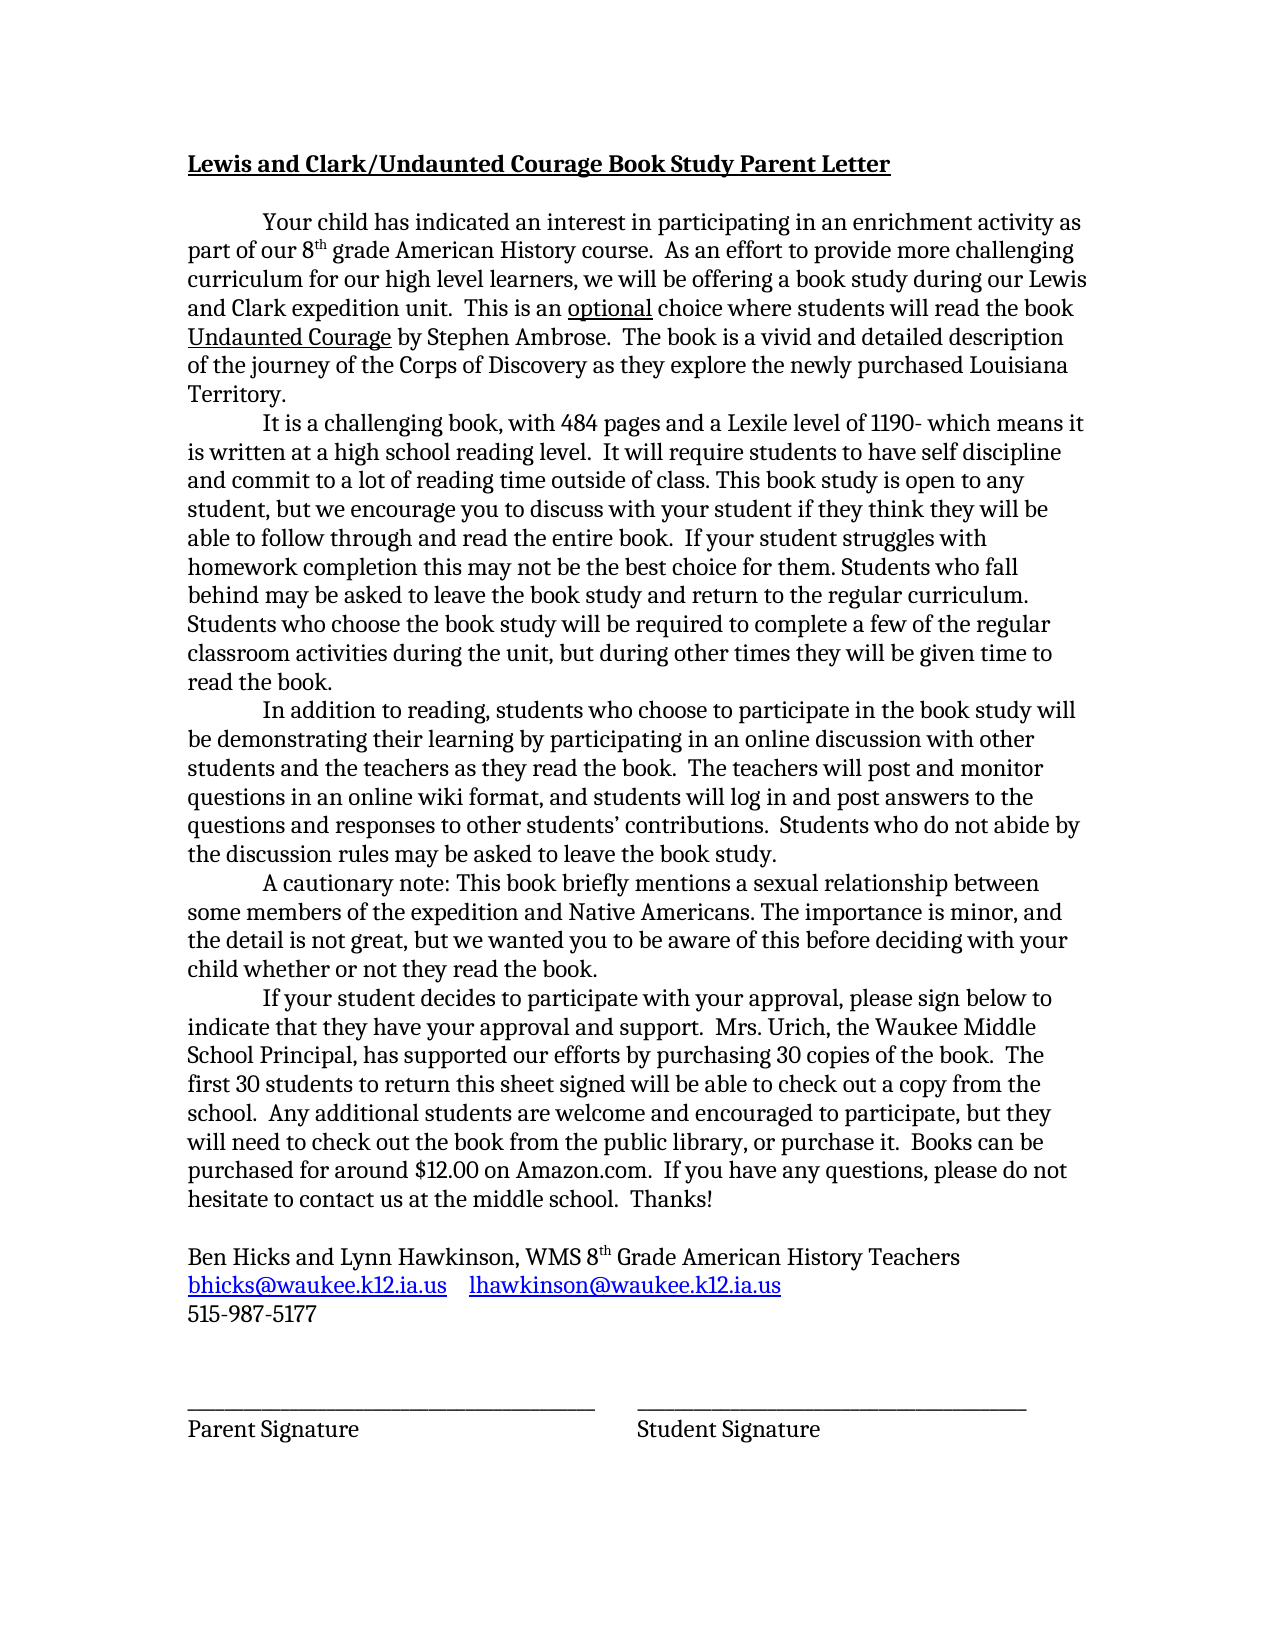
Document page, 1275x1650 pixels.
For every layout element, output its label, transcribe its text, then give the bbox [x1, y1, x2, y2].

text Lewis and Clark/Undaunted Courage Book Study Parent Letter [187, 150, 1087, 179]
text 515-987-5177 [187, 1300, 1087, 1329]
text Parent Signature Student Signature [187, 1415, 1087, 1444]
text bhicks@waukee.k12.ia.us lhawkinson@waukee.k12.ia.us [187, 1271, 1087, 1300]
text Ben Hicks and Lynn Hawkinson, WMS 8th Grade American History Teachers [187, 1242, 1087, 1271]
text ____________________________________________ __________________________________________ [187, 1386, 1087, 1415]
text A cautionary note: This book briefly mentions a sexual relationship between some members of the expedition and Native Americans. The importance is minor, and the detail is not great, but we wanted you to be aware of this before deciding with your child whether or not they read the book. [187, 869, 1087, 984]
text It is a challenging book, with 484 pages and a Lexile level of 1190- which means it is written at a high school reading level. It will require students to have self discipline and commit to a lot of reading time outside of class. This book study is open to any student, but we encourage you to discuss with your student if they think they will be able to follow through and read the entire book. If your student struggles with homework completion this may not be the best choice for them. Students who fall behind may be asked to leave the book study and return to the regular curriculum. Students who choose the book study will be required to complete a few of the regular classroom activities during the unit, but during other times they will be given time to read the book. [187, 409, 1087, 696]
text If your student decides to participate with your approval, please sign below to indicate that they have your approval and support. Mrs. Urich, the Waukee Middle School Principal, has supported our efforts by purchasing 30 copies of the book. The first 30 students to return this sheet signed will be able to check out a copy from the school. Any additional students are welcome and encouraged to participate, but they will need to check out the book from the public library, or purchase it. Books can be purchased for around $12.00 on Amazon.com. If you have any questions, please do not hesitate to contact us at the middle school. Thanks! [187, 984, 1087, 1214]
text In addition to reading, students who choose to participate in the book study will be demonstrating their learning by participating in an online discussion with other students and the teachers as they read the book. The teachers will post and monitor questions in an online wiki format, and students will log in and post answers to the questions and responses to other students’ contributions. Students who do not abide by the discussion rules may be asked to leave the book study. [187, 696, 1087, 869]
text Your child has indicated an interest in participating in an enrichment activity as part of our 8th grade American History course. As an effort to provide more challenging curriculum for our high level learners, we will be offering a book study during our Lewis and Clark expedition unit. This is an optional choice where students will read the book Undaunted Courage by Stephen Ambrose. The book is a vivid and detailed description of the journey of the Corps of Discovery as they explore the newly purchased Louisiana Territory. [187, 207, 1087, 409]
